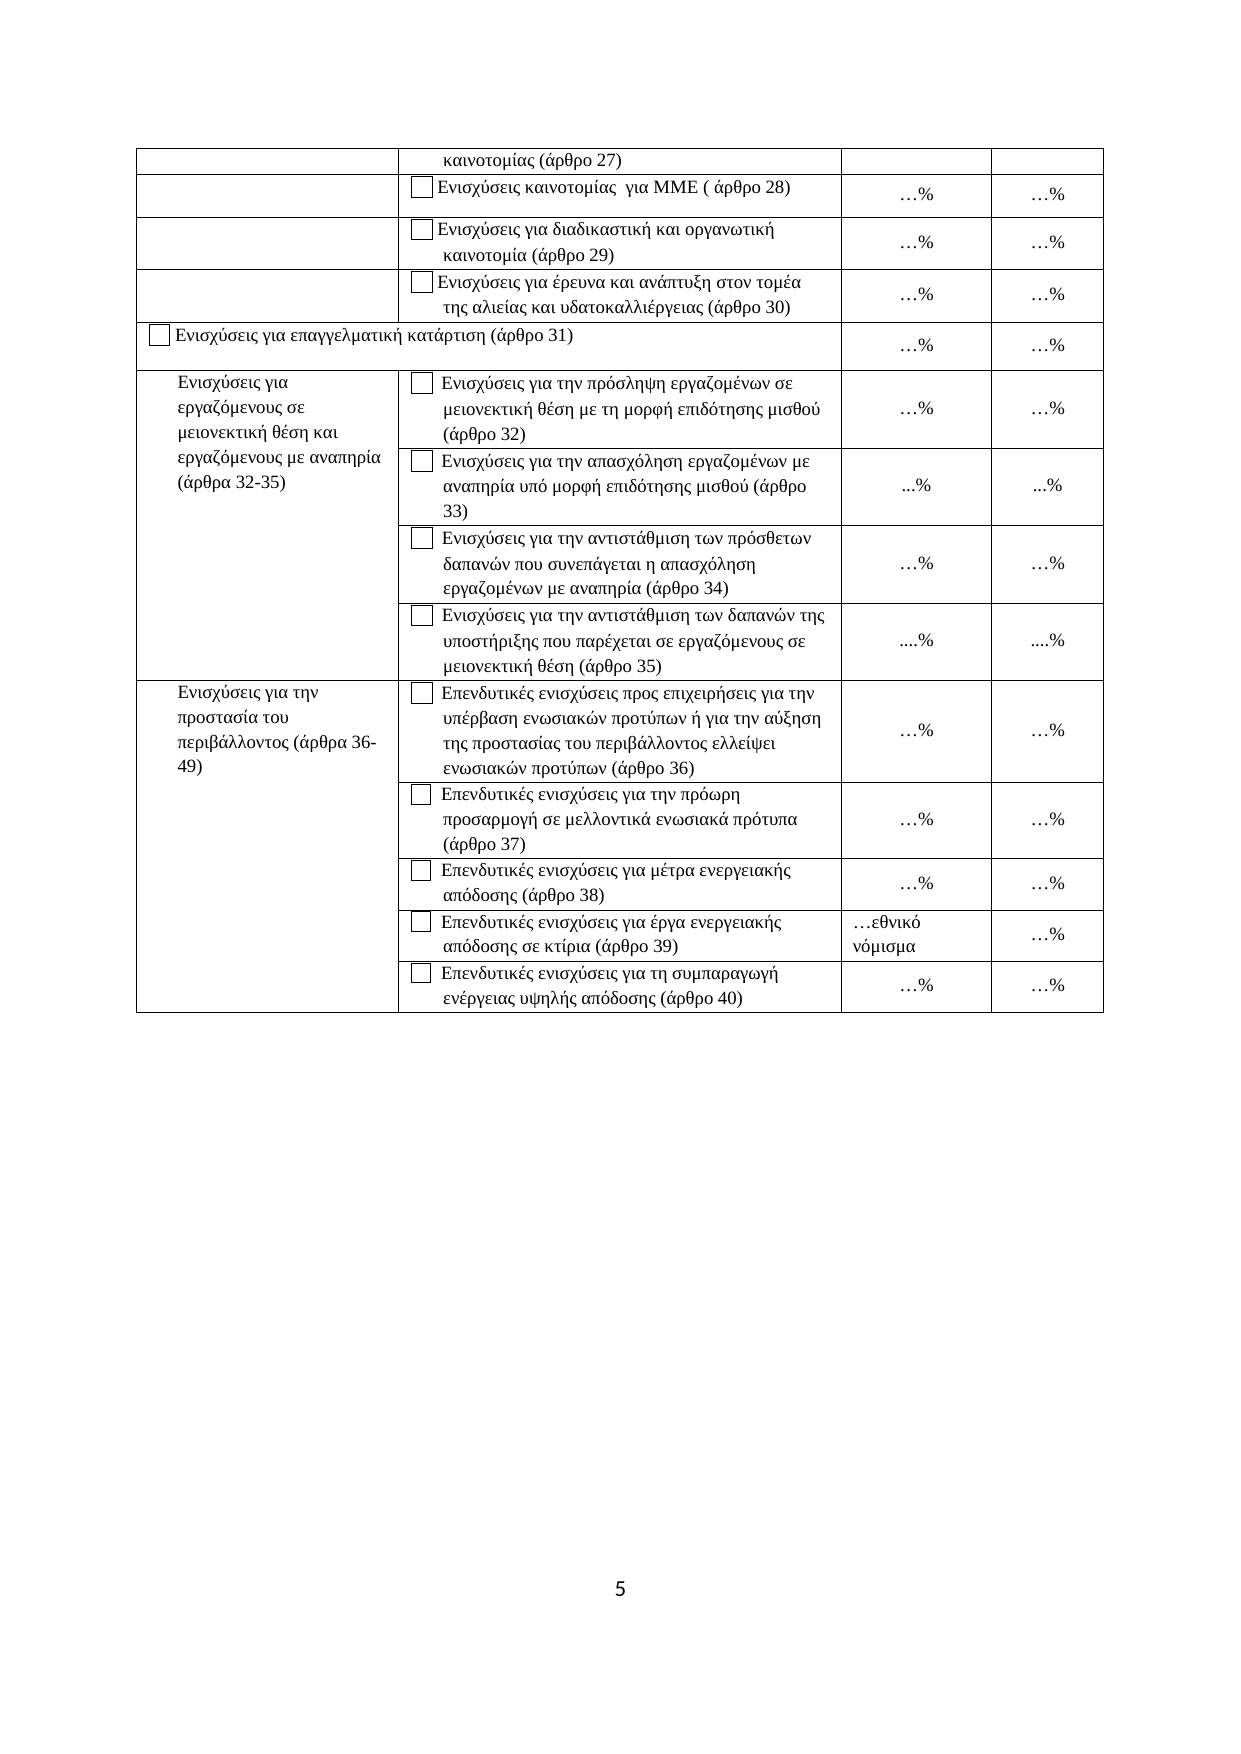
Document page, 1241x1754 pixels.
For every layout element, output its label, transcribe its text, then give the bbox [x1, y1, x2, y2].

table_cell Ενισχύσεις για έρευνα και ανάπτυξη στον τομέα της αλιείας και υδατοκαλλιέργειας (άρθρο 30) [399, 270, 841, 322]
table_cell [137, 175, 398, 217]
table_cell Επενδυτικές ενισχύσεις για έργα ενεργειακής απόδοσης σε κτίρια (άρθρο 39) [399, 911, 841, 961]
table_cell [137, 270, 398, 322]
table_cell Επενδυτικές ενισχύσεις για μέτρα ενεργειακής απόδοσης (άρθρο 38) [399, 859, 841, 909]
table_cell Ενισχύσεις για την αντιστάθμιση των δαπανών της υποστήριξης που παρέχεται σε εργαζόμενους σε μειονεκτική θέση (άρθρο 35) [399, 604, 841, 680]
table_cell [137, 149, 398, 174]
table_cell …% [992, 681, 1103, 782]
table_cell Ενισχύσεις για διαδικαστική και οργανωτική καινοτομία (άρθρο 29) [399, 218, 841, 269]
table_cell Ενισχύσεις για την προστασία του περιβάλλοντος (άρθρα 36-49) [137, 681, 398, 1012]
table_cell …% [992, 526, 1103, 603]
table_cell …% [992, 859, 1103, 909]
table_cell Ενισχύσεις για εργαζόμενους σε μειονεκτική θέση και εργαζόμενους με αναπηρία (άρθρα 32-35) [137, 371, 398, 680]
table_cell …% [842, 526, 991, 603]
table_cell …% [992, 371, 1103, 448]
table_cell …% [992, 911, 1103, 961]
table_cell Ενισχύσεις για επαγγελματική κατάρτιση (άρθρο 31) [137, 323, 841, 370]
table_cell …% [842, 371, 991, 448]
table_cell Επενδυτικές ενισχύσεις για τη συμπαραγωγή ενέργειας υψηλής απόδοσης (άρθρο 40) [399, 962, 841, 1012]
table_cell …% [992, 962, 1103, 1012]
table_cell …% [842, 681, 991, 782]
table_cell Ενισχύσεις για την πρόσληψη εργαζομένων σε μειονεκτική θέση με τη μορφή επιδότησης μισθού (άρθρο 32) [399, 371, 841, 448]
table_cell …% [842, 859, 991, 909]
table_cell …% [992, 323, 1103, 370]
table_cell Ενισχύσεις για την αντιστάθμιση των πρόσθετων δαπανών που συνεπάγεται η απασχόληση εργαζομένων με αναπηρία (άρθρο 34) [399, 526, 841, 603]
table_cell …% [842, 218, 991, 269]
table_cell ...% [992, 449, 1103, 525]
table_cell …% [842, 783, 991, 858]
table_cell [137, 218, 398, 269]
table_cell Ενισχύσεις για την απασχόληση εργαζομένων με αναπηρία υπό μορφή επιδότησης μισθού (άρθρο 33) [399, 449, 841, 525]
table_cell ....% [842, 604, 991, 680]
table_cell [399, 149, 841, 174]
table_cell Επενδυτικές ενισχύσεις για την πρόωρη προσαρμογή σε μελλοντικά ενωσιακά πρότυπα (άρθρο 37) [399, 783, 841, 858]
table_cell …% [842, 149, 991, 174]
table_cell …% [842, 175, 991, 217]
table_cell …% [992, 270, 1103, 322]
table_cell …% [992, 783, 1103, 858]
table_cell …% [992, 218, 1103, 269]
table_cell …% [992, 175, 1103, 217]
table_cell …% [842, 270, 991, 322]
table_cell …εθνικό νόμισμα [842, 911, 991, 961]
table_cell …% [842, 323, 991, 370]
table_cell ....% [992, 604, 1103, 680]
table_cell ...% [842, 449, 991, 525]
table_cell Ενισχύσεις καινοτομίας για ΜΜΕ ( άρθρο 28) [399, 175, 841, 217]
table_cell Επενδυτικές ενισχύσεις προς επιχειρήσεις για την υπέρβαση ενωσιακών προτύπων ή για την αύξηση της προστασίας του περιβάλλοντος ελλείψει ενωσιακών προτύπων (άρθρο 36) [399, 681, 841, 782]
table_cell …% [992, 149, 1103, 174]
table_cell …% [842, 962, 991, 1012]
